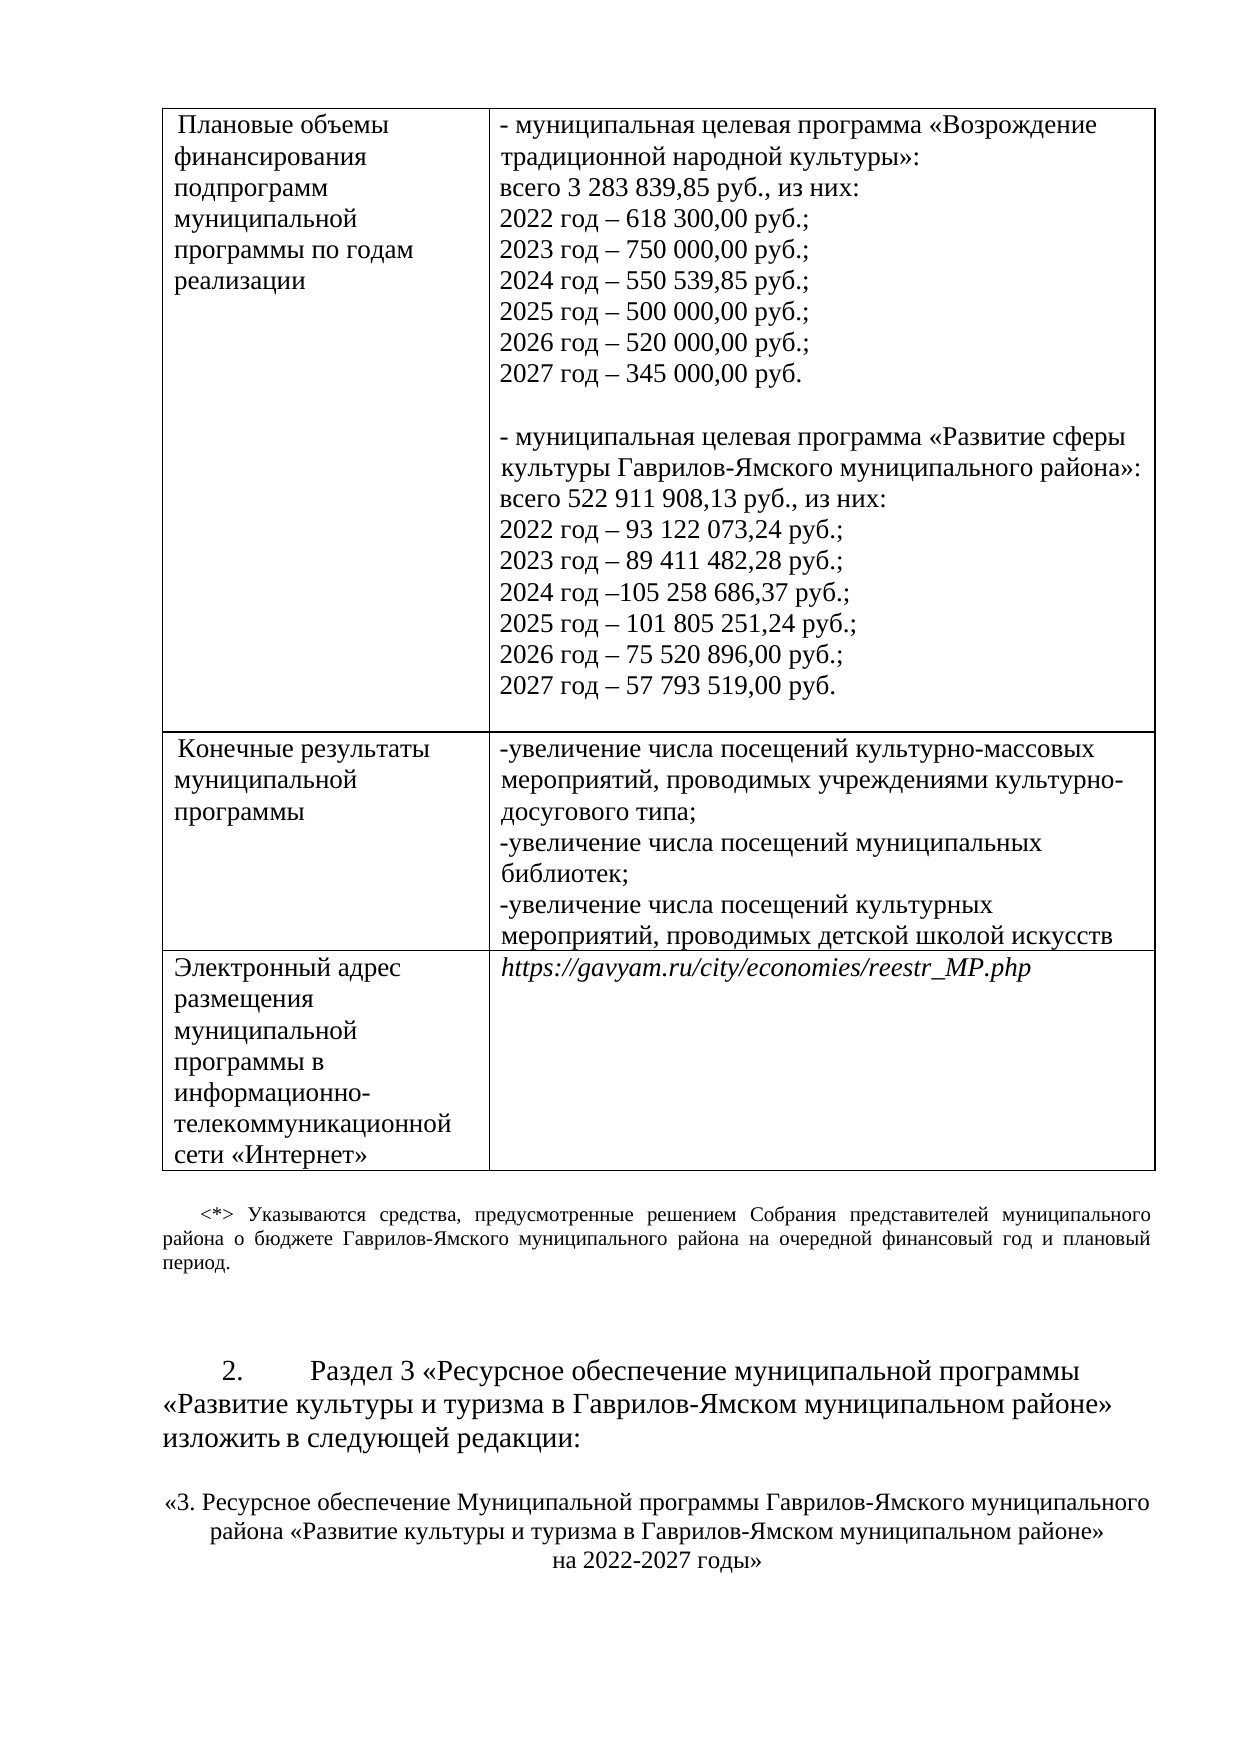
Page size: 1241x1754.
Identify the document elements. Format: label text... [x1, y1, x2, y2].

table_cell https://gavyam.ru/city/economies/reestr_MP.php [490, 951, 1154, 1169]
list Раздел 3 «Ресурсное обеспечение муниципальной программы «Развитие культуры и туризма в Гаврилов-Ямском муниципальном районе» изложить в следующей редакции: [162, 1353, 1152, 1454]
table_cell Конечные результаты муниципальной программы [163, 733, 489, 950]
list <*> Указываются средства, предусмотренные решением Собрания представителей муниципального района о бюджете Гаврилов-Ямского муниципального района на очередной финансовый год и плановый период. [162, 1202, 1152, 1274]
table_cell Электронный адрес размещения муниципальной программы в информационно-телекоммуникационной сети «Интернет» [163, 951, 489, 1169]
table_cell Плановые объемы финансирования подпрограмм муниципальной программы по годам реализации [163, 109, 489, 731]
table_cell -увеличение числа посещений культурно-массовых мероприятий, проводимых учреждениями культурно-досугового типа; -увеличение числа посещений муниципальных библиотек; -увеличение числа посещений культурных мероприятий, проводимых детской школой искусств [490, 733, 1154, 950]
table_cell - муниципальная целевая программа «Возрождение традиционной народной культуры»: всего 3 283 839,85 руб., из них: 2022 год – 618 300,00 руб.; 2023 год – 750 000,00 руб.; 2024 год – 550 539,85 руб.; 2025 год – 500 000,00 руб.; 2026 год – 520 000,00 руб.; 2027 год – 345 000,00 руб. - муниципальная целевая программа «Развитие сферы культуры Гаврилов-Ямского муниципального района»: всего 522 911 908,13 руб., из них: 2022 год – 93 122 073,24 руб.; 2023 год – 89 411 482,28 руб.; 2024 год –105 258 686,37 руб.; 2025 год – 101 805 251,24 руб.; 2026 год – 75 520 896,00 руб.; 2027 год – 57 793 519,00 руб. [490, 109, 1154, 731]
text на 2022-2027 годы» [162, 1545, 1152, 1573]
text «3. Ресурсное обеспечение Муниципальной программы Гаврилов-Ямского муниципального района «Развитие культуры и туризма в Гаврилов-Ямском муниципальном районе» [162, 1487, 1152, 1545]
